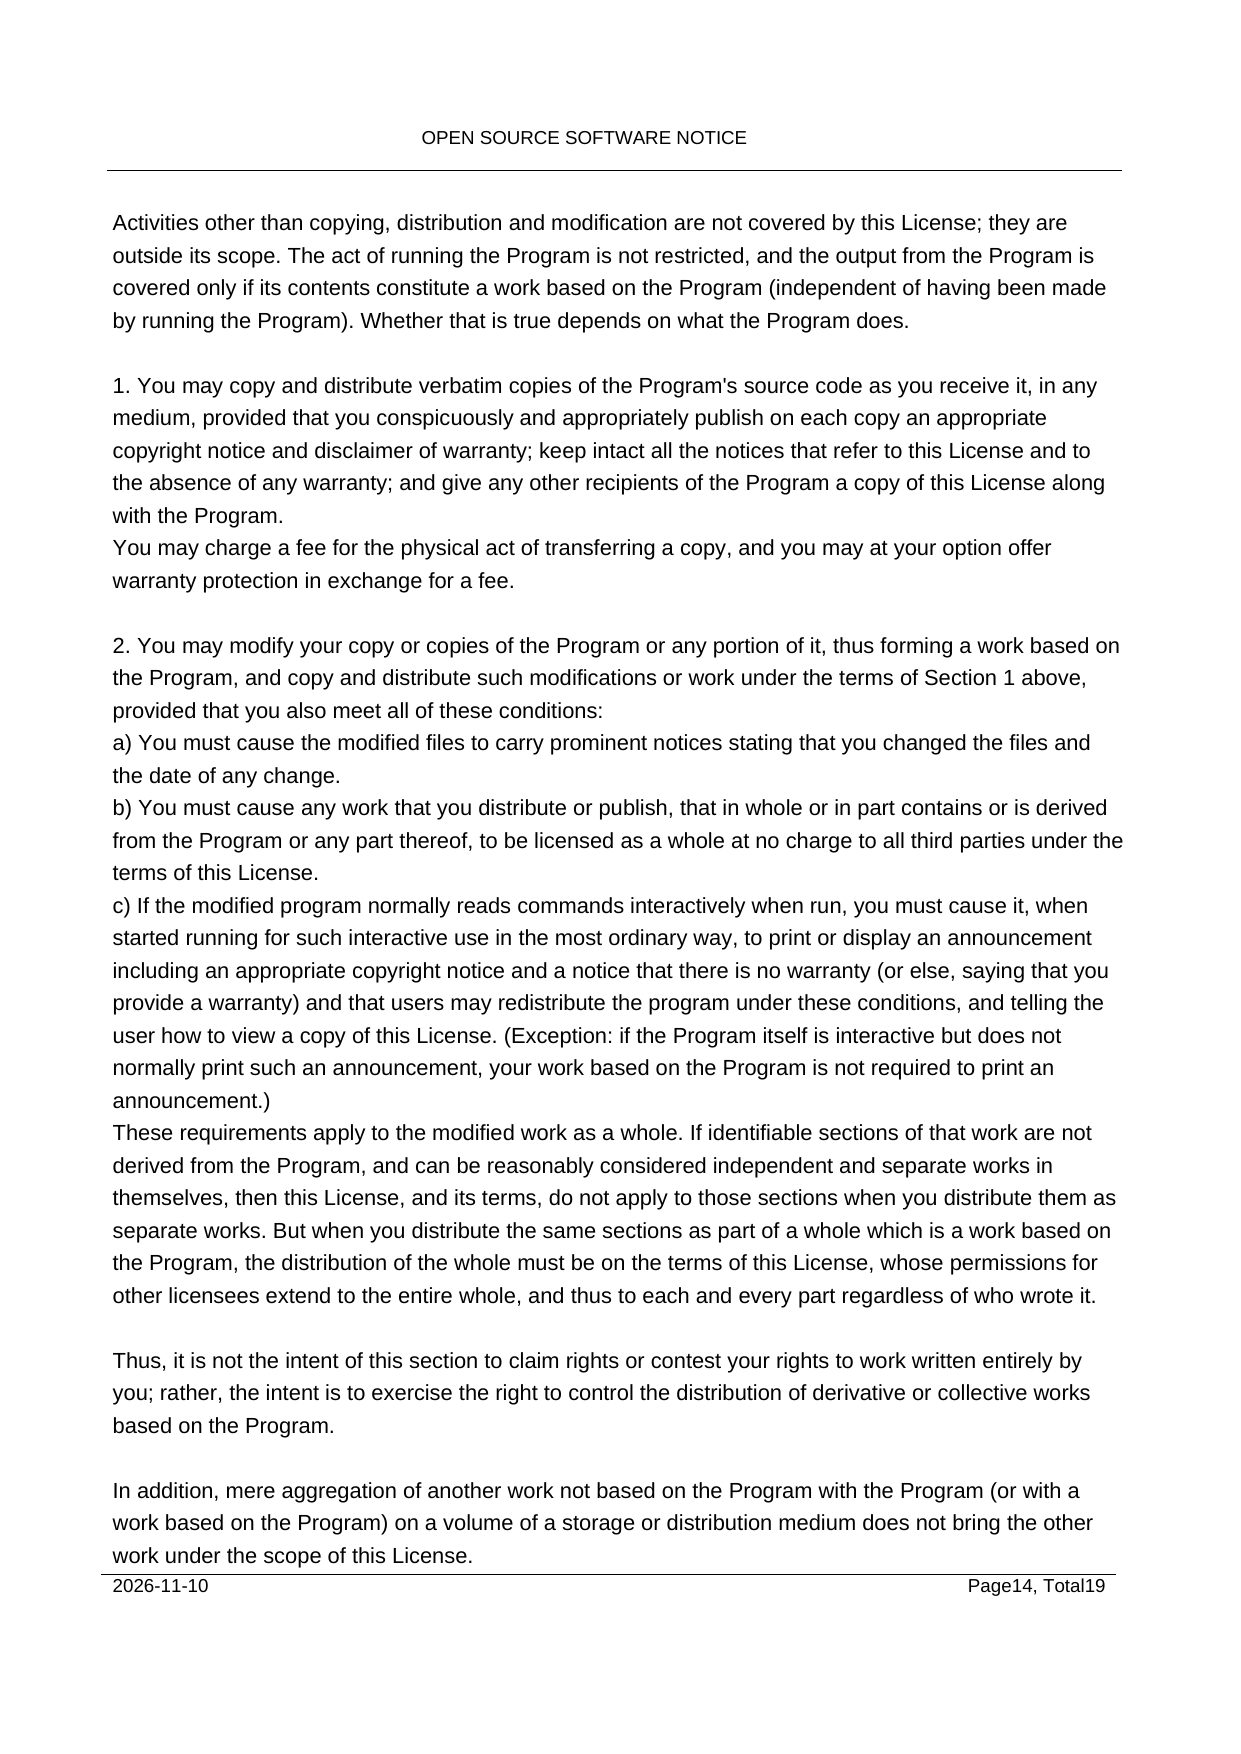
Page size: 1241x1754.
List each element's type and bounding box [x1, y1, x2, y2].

text [112, 206, 1128, 1571]
